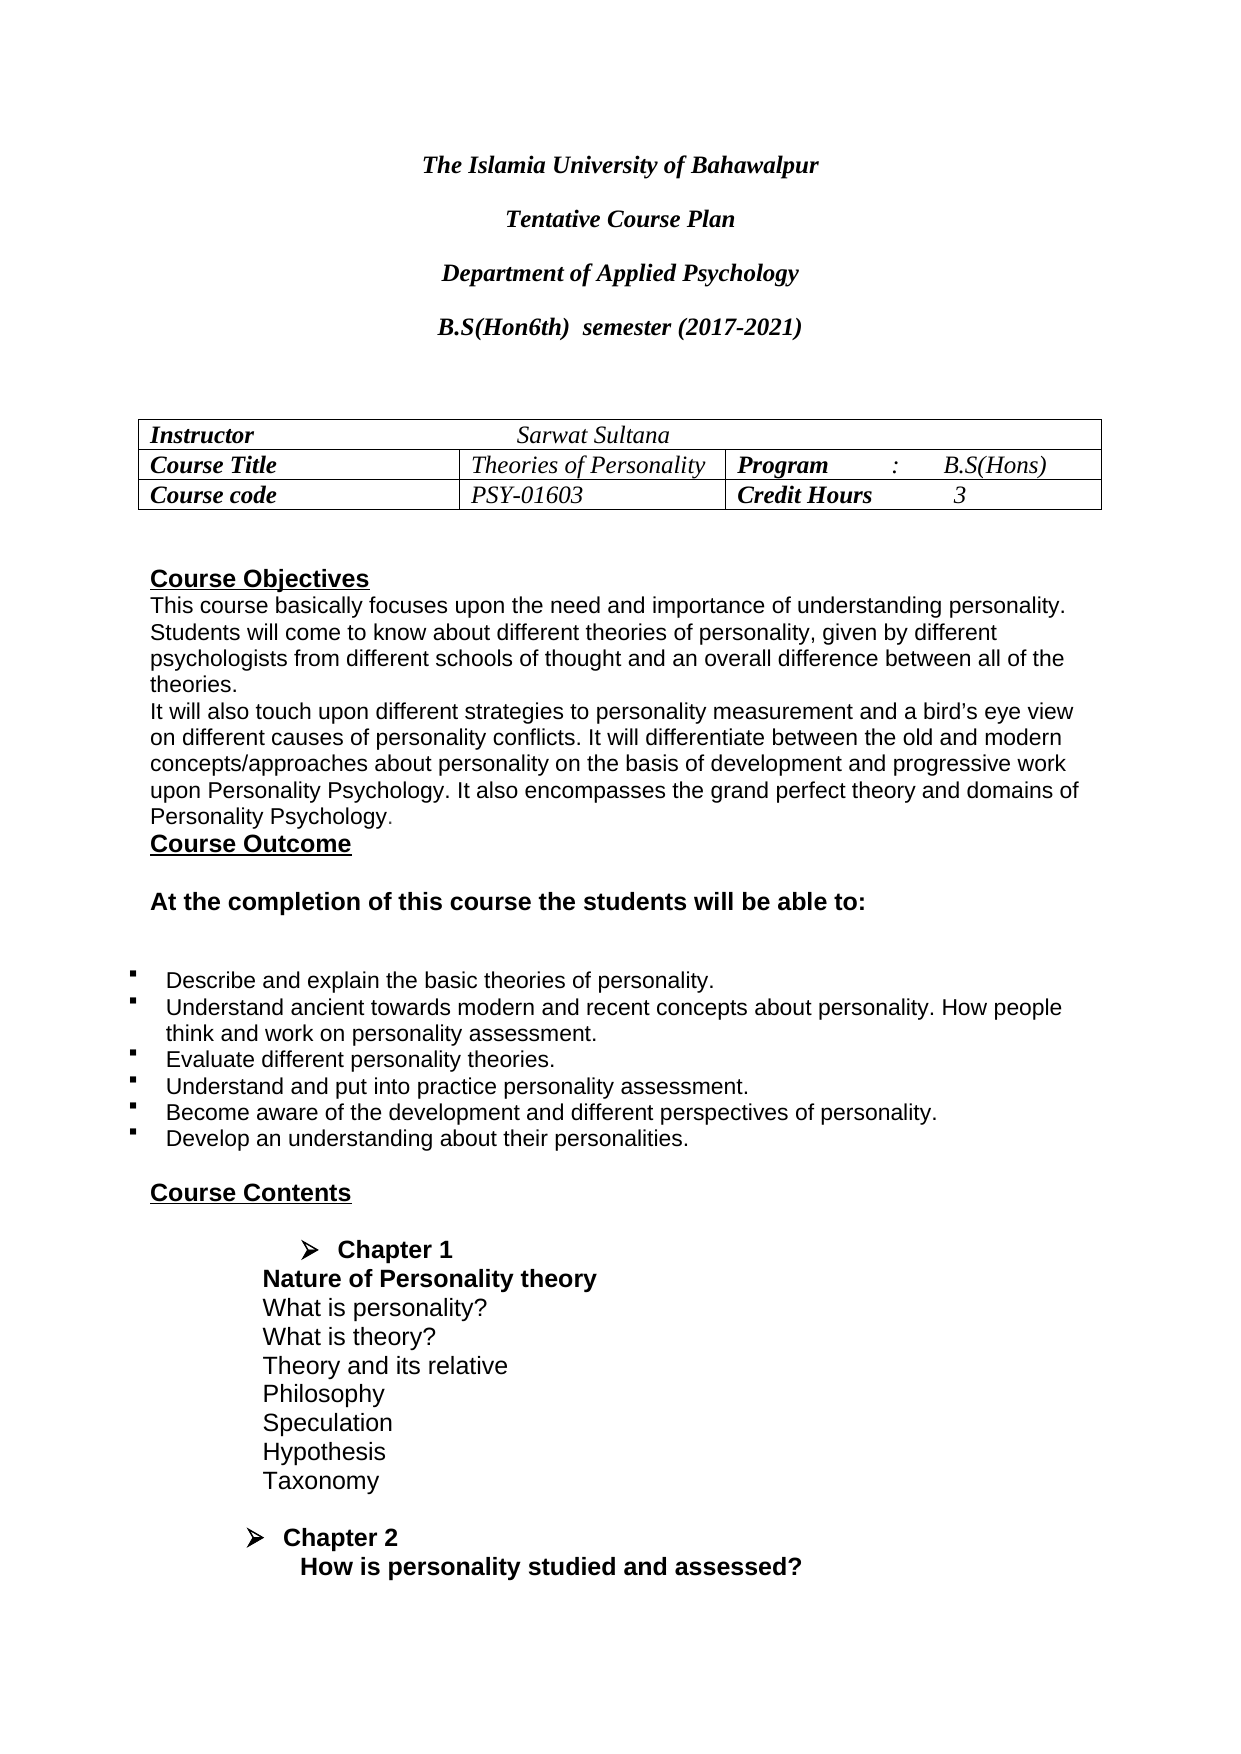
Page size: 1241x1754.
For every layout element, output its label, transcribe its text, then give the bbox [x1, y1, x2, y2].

text Course Objectives [150, 563, 1090, 592]
text Speculation [262, 1408, 1090, 1437]
table_cell Program : B.S(Hons) [726, 450, 1101, 479]
text Tentative Course Plan [150, 204, 1090, 233]
list Chapter 2 [245, 1523, 1090, 1552]
table_cell Theories of Personality [460, 450, 725, 479]
text The Islamia University of Bahawalpur [150, 150, 1090, 179]
text Department of Applied Psychology [150, 258, 1090, 286]
table_cell PSY-01603 [460, 480, 725, 509]
list Chapter 1 [300, 1236, 1090, 1264]
text How is personality studied and assessed? [300, 1552, 1090, 1581]
table_header Instructor Sarwat Sultana [139, 420, 1101, 449]
list Understand ancient towards modern and recent concepts about personality. How people think and work on personality assessment. [128, 993, 1090, 1046]
text Course Contents [150, 1178, 1090, 1207]
text Hypothesis [262, 1437, 1090, 1466]
table_cell Course Title [139, 450, 459, 479]
table_cell Course code [139, 480, 459, 509]
text Theory and its relative [262, 1351, 1090, 1379]
text Philosophy [262, 1379, 1090, 1408]
list Evaluate different personality theories. [128, 1046, 1090, 1073]
text Course Outcome [150, 829, 1090, 858]
text What is theory? [262, 1322, 1090, 1351]
text What is personality? [262, 1293, 1090, 1322]
text Nature of Personality theory [262, 1264, 1090, 1293]
list Understand and put into practice personality assessment. [128, 1073, 1090, 1099]
text It will also touch upon different strategies to personality measurement and a bird’s eye view on different causes of personality conflicts. It will differentiate between the old and modern concepts/approaches about personality on the basis of development and progressive work upon Personality Psychology. It also encompasses the grand perfect theory and domains of Personality Psychology. [150, 698, 1090, 829]
list Develop an understanding about their personalities. [128, 1125, 1090, 1152]
list Become aware of the development and different perspectives of personality. [128, 1099, 1090, 1125]
table_cell Credit Hours 3 [726, 480, 1101, 509]
text Taxonomy [262, 1466, 1090, 1494]
text B.S(Hon6th) semester (2017-2021) [150, 312, 1090, 340]
text This course basically focuses upon the need and importance of understanding personality. Students will come to know about different theories of personality, given by different psychologists from different schools of thought and an overall difference between all of the theories. [150, 592, 1090, 698]
text At the completion of this course the students will be able to: [150, 887, 1090, 967]
list Describe and explain the basic theories of personality. [128, 967, 1090, 993]
